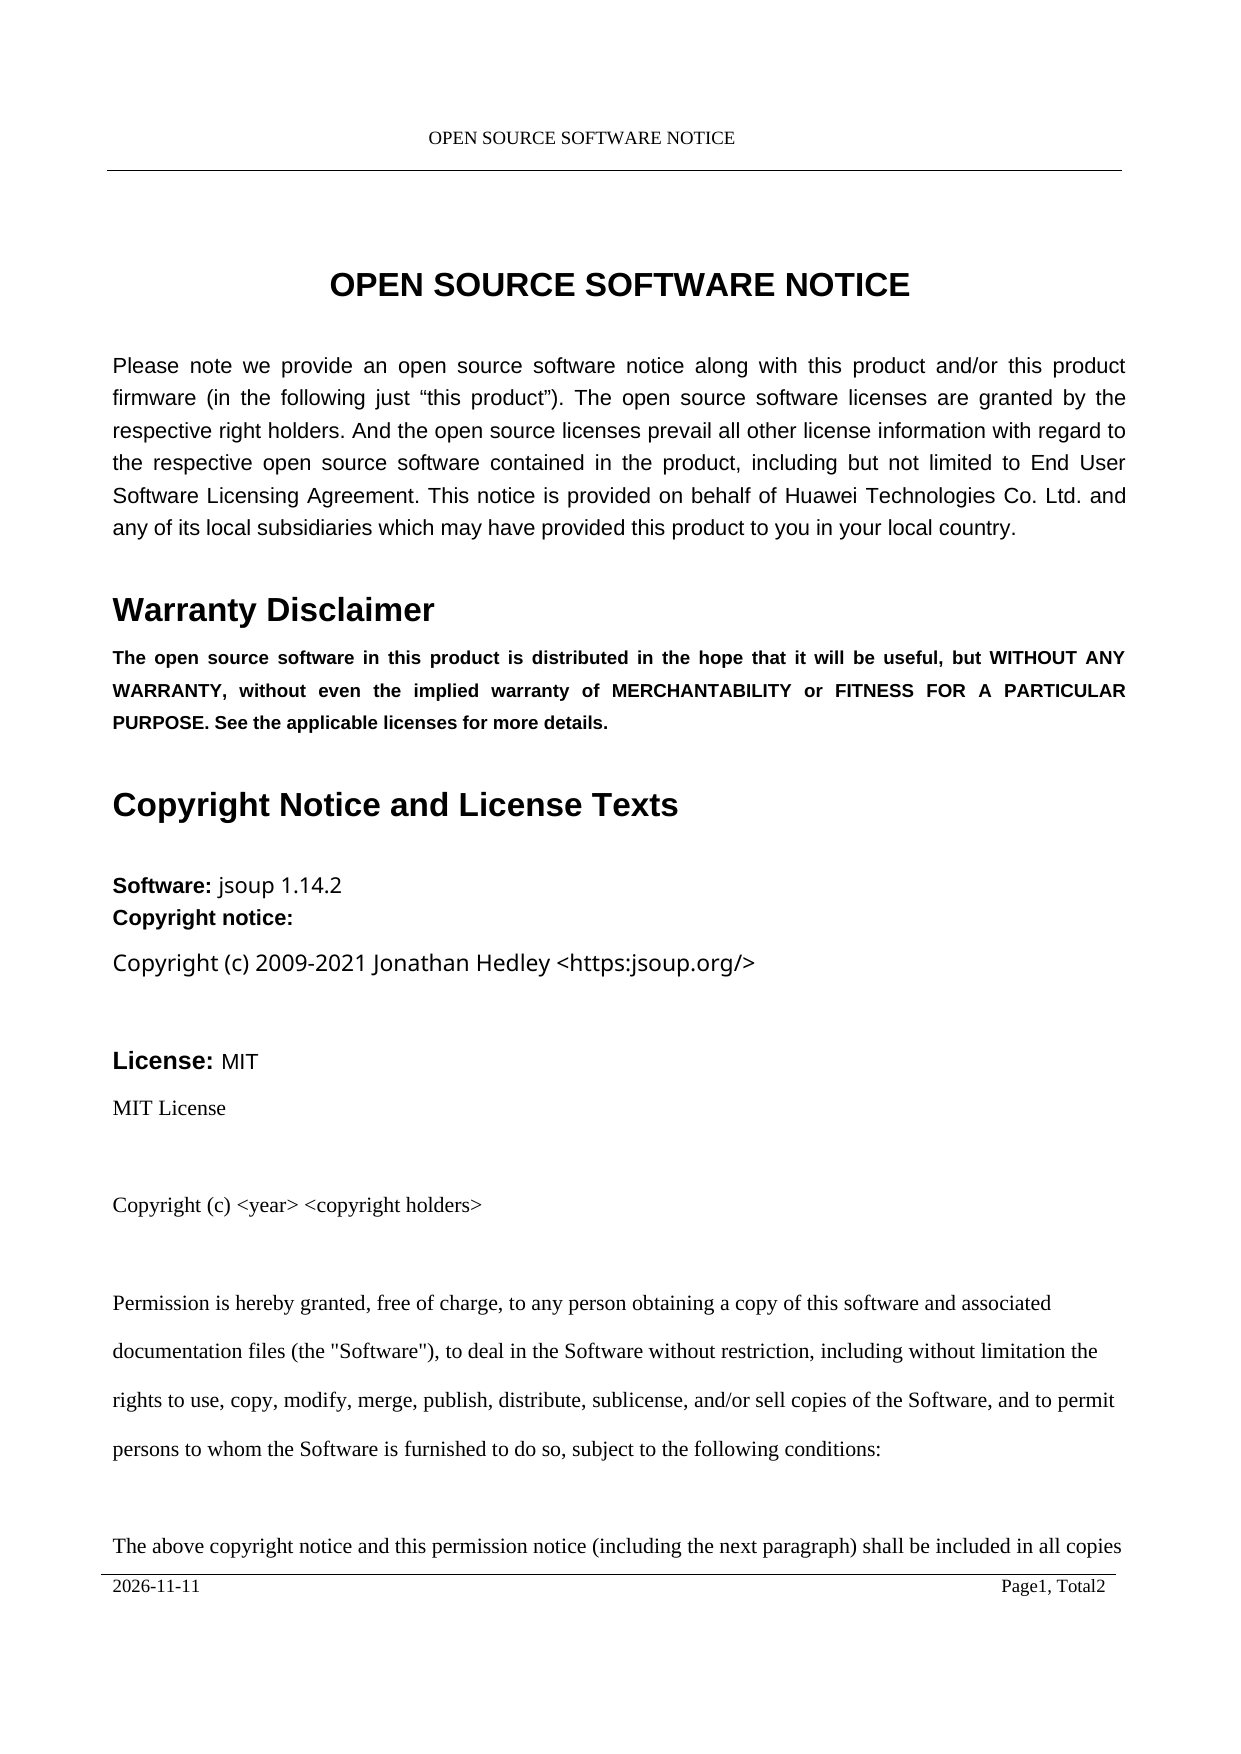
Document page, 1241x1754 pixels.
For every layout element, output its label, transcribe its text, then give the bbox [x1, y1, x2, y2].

text Software: jsoup 1.14.2 [112, 869, 1128, 901]
text Copyright (c) 2009-2021 Jonathan Hedley <https:jsoup.org/> [112, 947, 1128, 1028]
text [112, 1091, 1128, 1562]
text License: MIT [112, 1044, 1128, 1077]
text Warranty Disclaimer [112, 576, 1128, 641]
text Copyright notice: [112, 901, 1128, 934]
text The open source software in this product is distributed in the hope that it will be useful, but WITHOUT ANY WARRANTY, without even the implied warranty of MERCHANTABILITY or FITNESS FOR A PARTICULAR PURPOSE. See the applicable licenses for more details. [112, 641, 1128, 739]
text Please note we provide an open source software notice along with this product and/or this product firmware (in the following just “this product”). The open source software licenses are granted by the respective right holders. And the open source licenses prevail all other license information with regard to the respective open source software contained in the product, including but not limited to End User Software Licensing Agreement. This notice is provided on behalf of Huawei Technologies Co. Ltd. and any of its local subsidiaries which may have provided this product to you in your local country. [112, 349, 1128, 544]
text OPEN SOURCE SOFTWARE NOTICE [112, 251, 1128, 316]
text Copyright Notice and License Texts [112, 771, 1128, 836]
